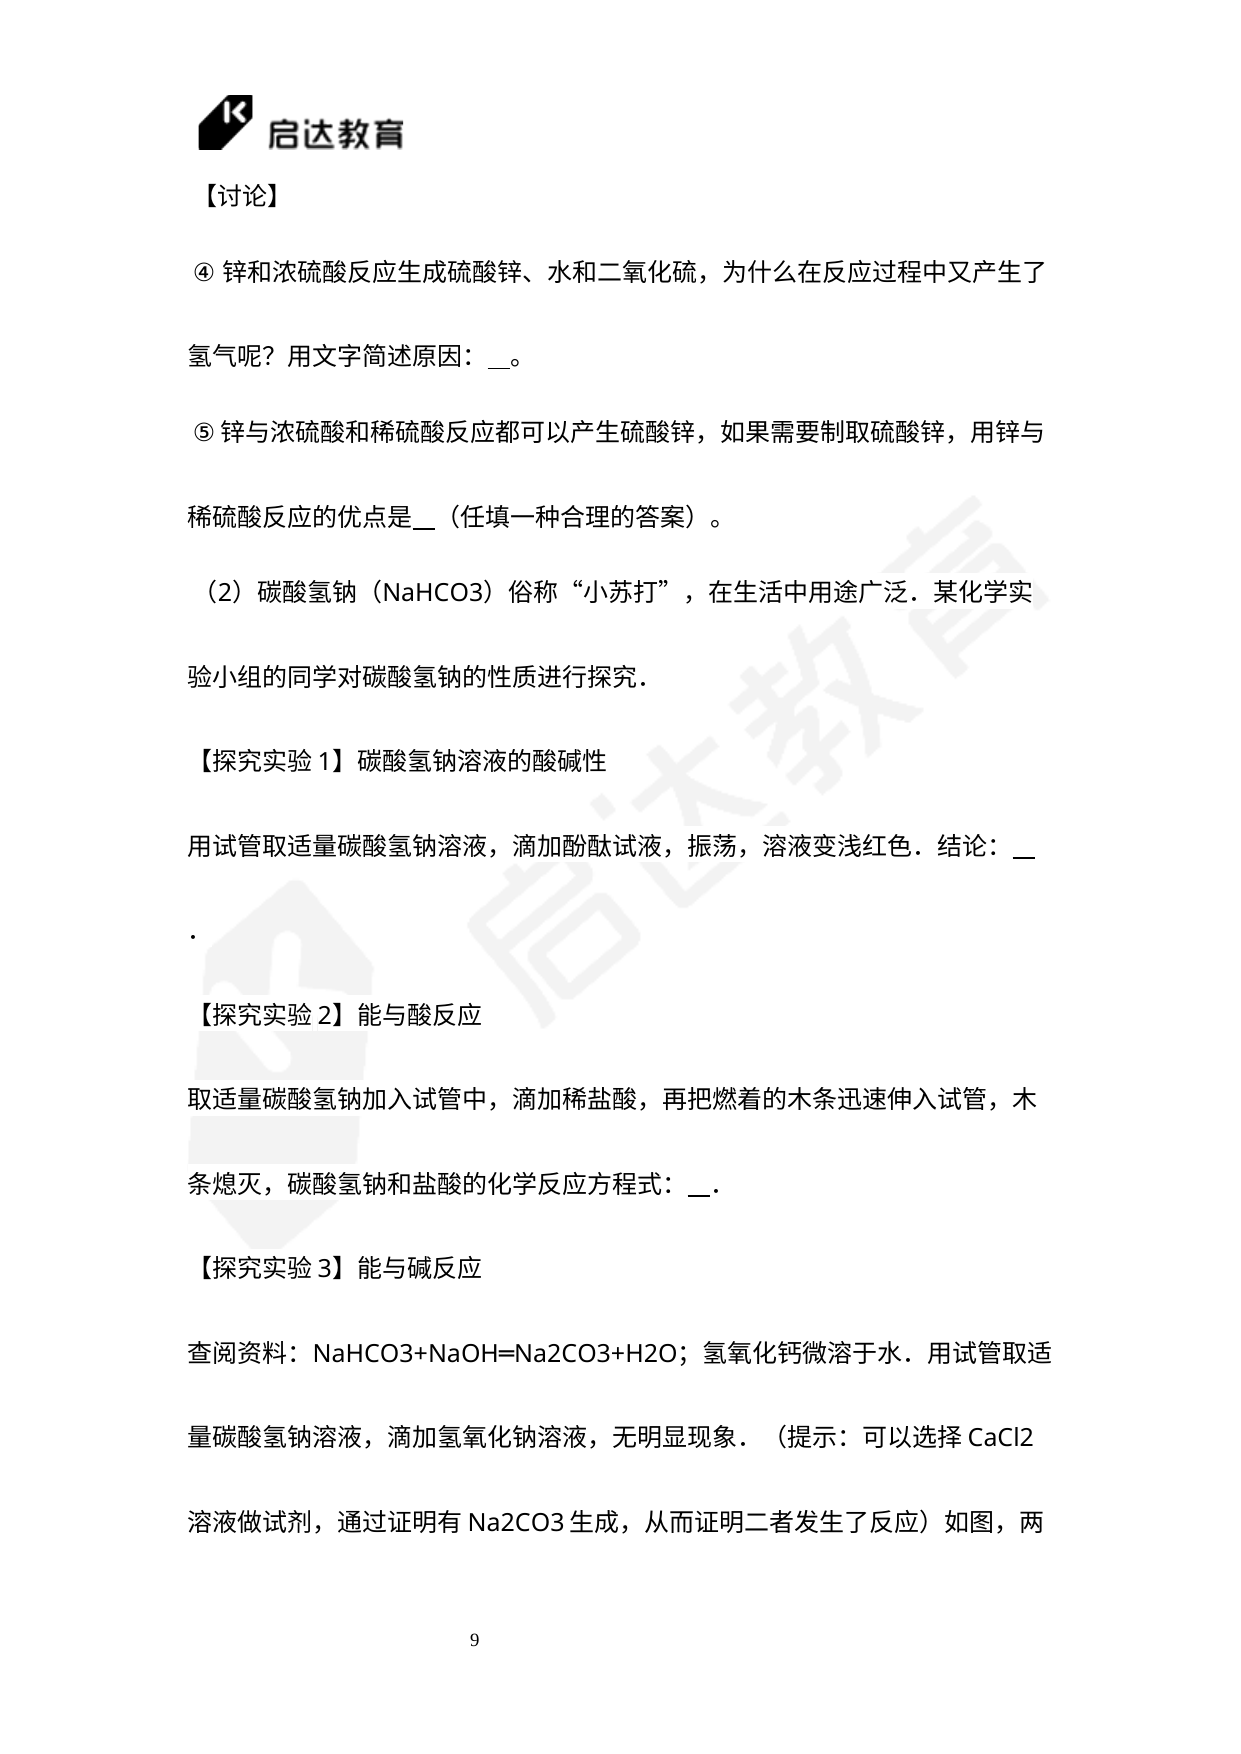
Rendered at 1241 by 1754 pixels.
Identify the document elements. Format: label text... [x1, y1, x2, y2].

text ④锌和浓硫酸反应生成硫酸锌、水和二氧化硫，为什么在反应过程中又产生了氢气呢？用文字简述原因： 。 [187, 238, 1053, 387]
picture [198, 95, 404, 150]
text ⑤锌与浓硫酸和稀硫酸反应都可以产生硫酸锌，如果需要制取硫酸锌，用锌与稀硫酸反应的优点是 （任填一种合理的答案）。 [187, 398, 1053, 548]
text 【讨论】 [187, 162, 1053, 227]
